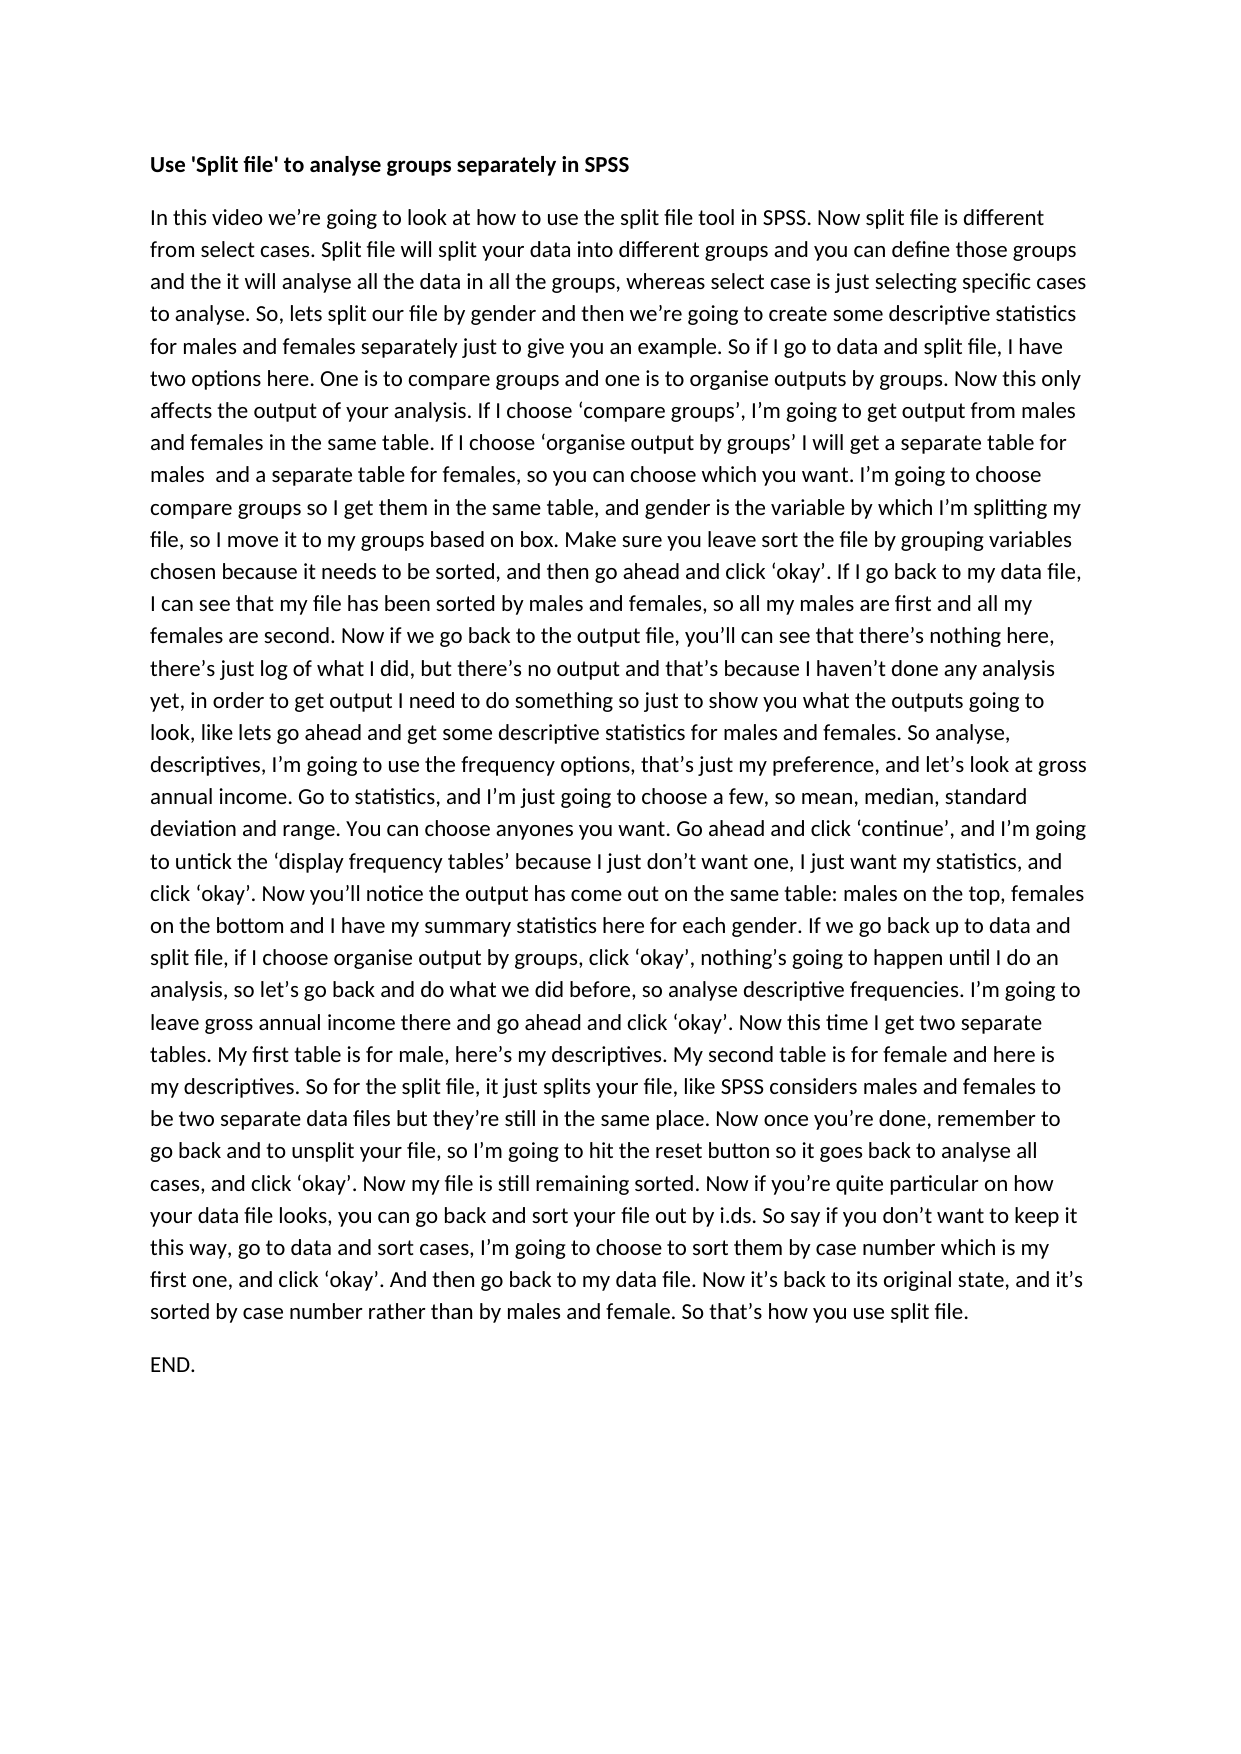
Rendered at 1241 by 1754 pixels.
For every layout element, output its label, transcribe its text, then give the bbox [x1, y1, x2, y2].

text Use 'Split file' to analyse groups separately in SPSS [150, 150, 1090, 178]
text In this video we’re going to look at how to use the split file tool in SPSS. Now split file is different from select cases. Split file will split your data into different groups and you can define those groups and the it will analyse all the data in all the groups, whereas select case is just selecting specific cases to analyse. So, lets split our file by gender and then we’re going to create some descriptive statistics for males and females separately just to give you an example. So if I go to data and split file, I have two options here. One is to compare groups and one is to organise outputs by groups. Now this only affects the output of your analysis. If I choose ‘compare groups’, I’m going to get output from males and females in the same table. If I choose ‘organise output by groups’ I will get a separate table for males and a separate table for females, so you can choose which you want. I’m going to choose compare groups so I get them in the same table, and gender is the variable by which I’m splitting my file, so I move it to my groups based on box. Make sure you leave sort the file by grouping variables chosen because it needs to be sorted, and then go ahead and click ‘okay’. If I go back to my data file, I can see that my file has been sorted by males and females, so all my males are first and all my females are second. Now if we go back to the output file, you’ll can see that there’s nothing here, there’s just log of what I did, but there’s no output and that’s because I haven’t done any analysis yet, in order to get output I need to do something so just to show you what the outputs going to look, like lets go ahead and get some descriptive statistics for males and females. So analyse, descriptives, I’m going to use the frequency options, that’s just my preference, and let’s look at gross annual income. Go to statistics, and I’m just going to choose a few, so mean, median, standard deviation and range. You can choose anyones you want. Go ahead and click ‘continue’, and I’m going to untick the ‘display frequency tables’ because I just don’t want one, I just want my statistics, and click ‘okay’. Now you’ll notice the output has come out on the same table: males on the top, females on the bottom and I have my summary statistics here for each gender. If we go back up to data and split file, if I choose organise output by groups, click ‘okay’, nothing’s going to happen until I do an analysis, so let’s go back and do what we did before, so analyse descriptive frequencies. I’m going to leave gross annual income there and go ahead and click ‘okay’. Now this time I get two separate tables. My first table is for male, here’s my descriptives. My second table is for female and here is my descriptives. So for the split file, it just splits your file, like SPSS considers males and females to be two separate data files but they’re still in the same place. Now once you’re done, remember to go back and to unsplit your file, so I’m going to hit the reset button so it goes back to analyse all cases, and click ‘okay’. Now my file is still remaining sorted. Now if you’re quite particular on how your data file looks, you can go back and sort your file out by i.ds. So say if you don’t want to keep it this way, go to data and sort cases, I’m going to choose to sort them by case number which is my first one, and click ‘okay’. And then go back to my data file. Now it’s back to its original state, and it’s sorted by case number rather than by males and female. So that’s how you use split file. [150, 203, 1090, 1325]
text END. [150, 1350, 1090, 1378]
